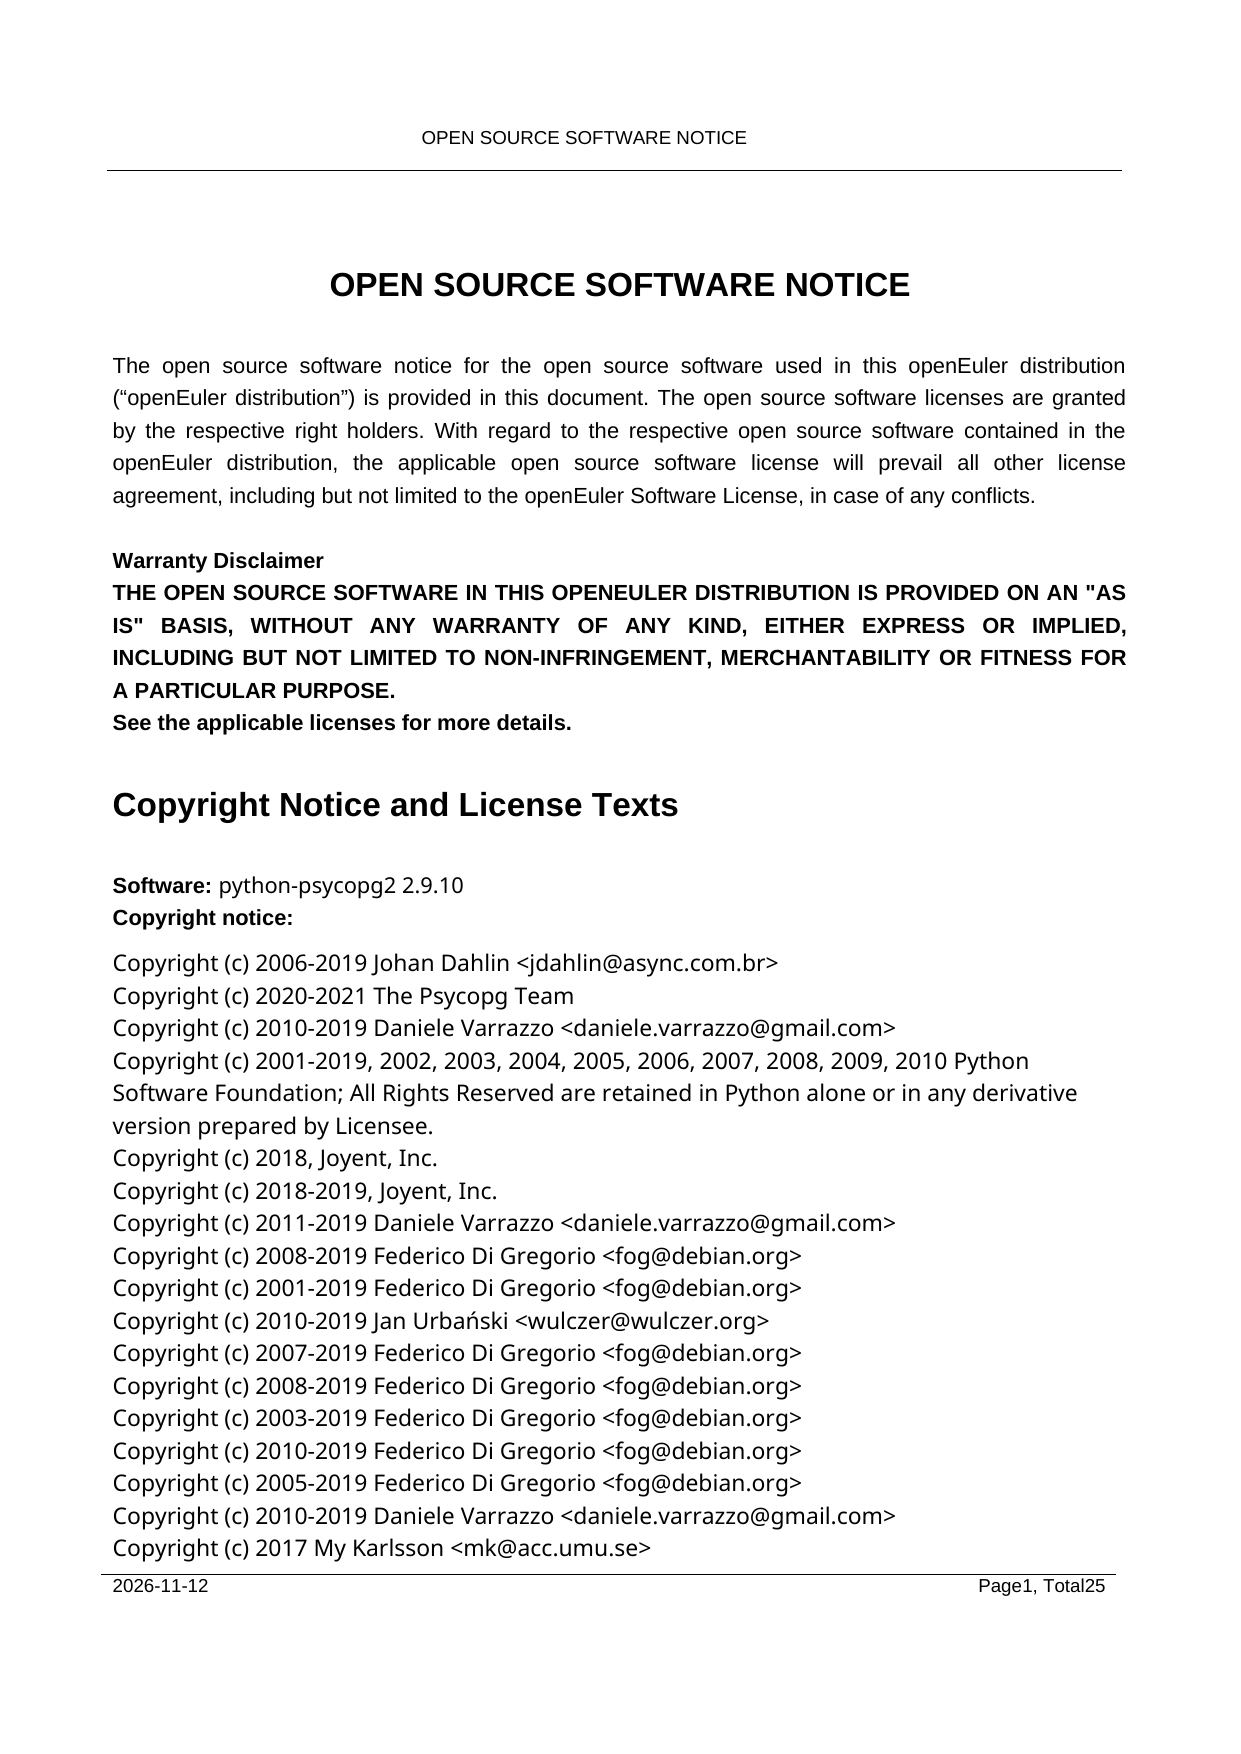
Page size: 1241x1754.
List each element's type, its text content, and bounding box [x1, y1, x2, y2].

text THE OPEN SOURCE SOFTWARE IN THIS OPENEULER DISTRIBUTION IS PROVIDED ON AN "AS IS" BASIS, WITHOUT ANY WARRANTY OF ANY KIND, EITHER EXPRESS OR IMPLIED, INCLUDING BUT NOT LIMITED TO NON-INFRINGEMENT, MERCHANTABILITY OR FITNESS FOR A PARTICULAR PURPOSE. See the applicable licenses for more details. [112, 576, 1128, 739]
text The open source software notice for the open source software used in this openEuler distribution (“openEuler distribution”) is provided in this document. The open source software licenses are granted by the respective right holders. With regard to the respective open source software contained in the openEuler distribution, the applicable open source software license will prevail all other license agreement, including but not limited to the openEuler Software License, in case of any conflicts. [112, 349, 1128, 511]
title Software: python-psycopg2 2.9.10 [112, 869, 1128, 901]
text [112, 947, 1128, 1564]
text Warranty Disclaimer [112, 544, 1128, 576]
text Copyright Notice and License Texts [112, 771, 1128, 836]
text OPEN SOURCE SOFTWARE NOTICE [112, 251, 1128, 316]
text Copyright notice: [112, 901, 1128, 934]
